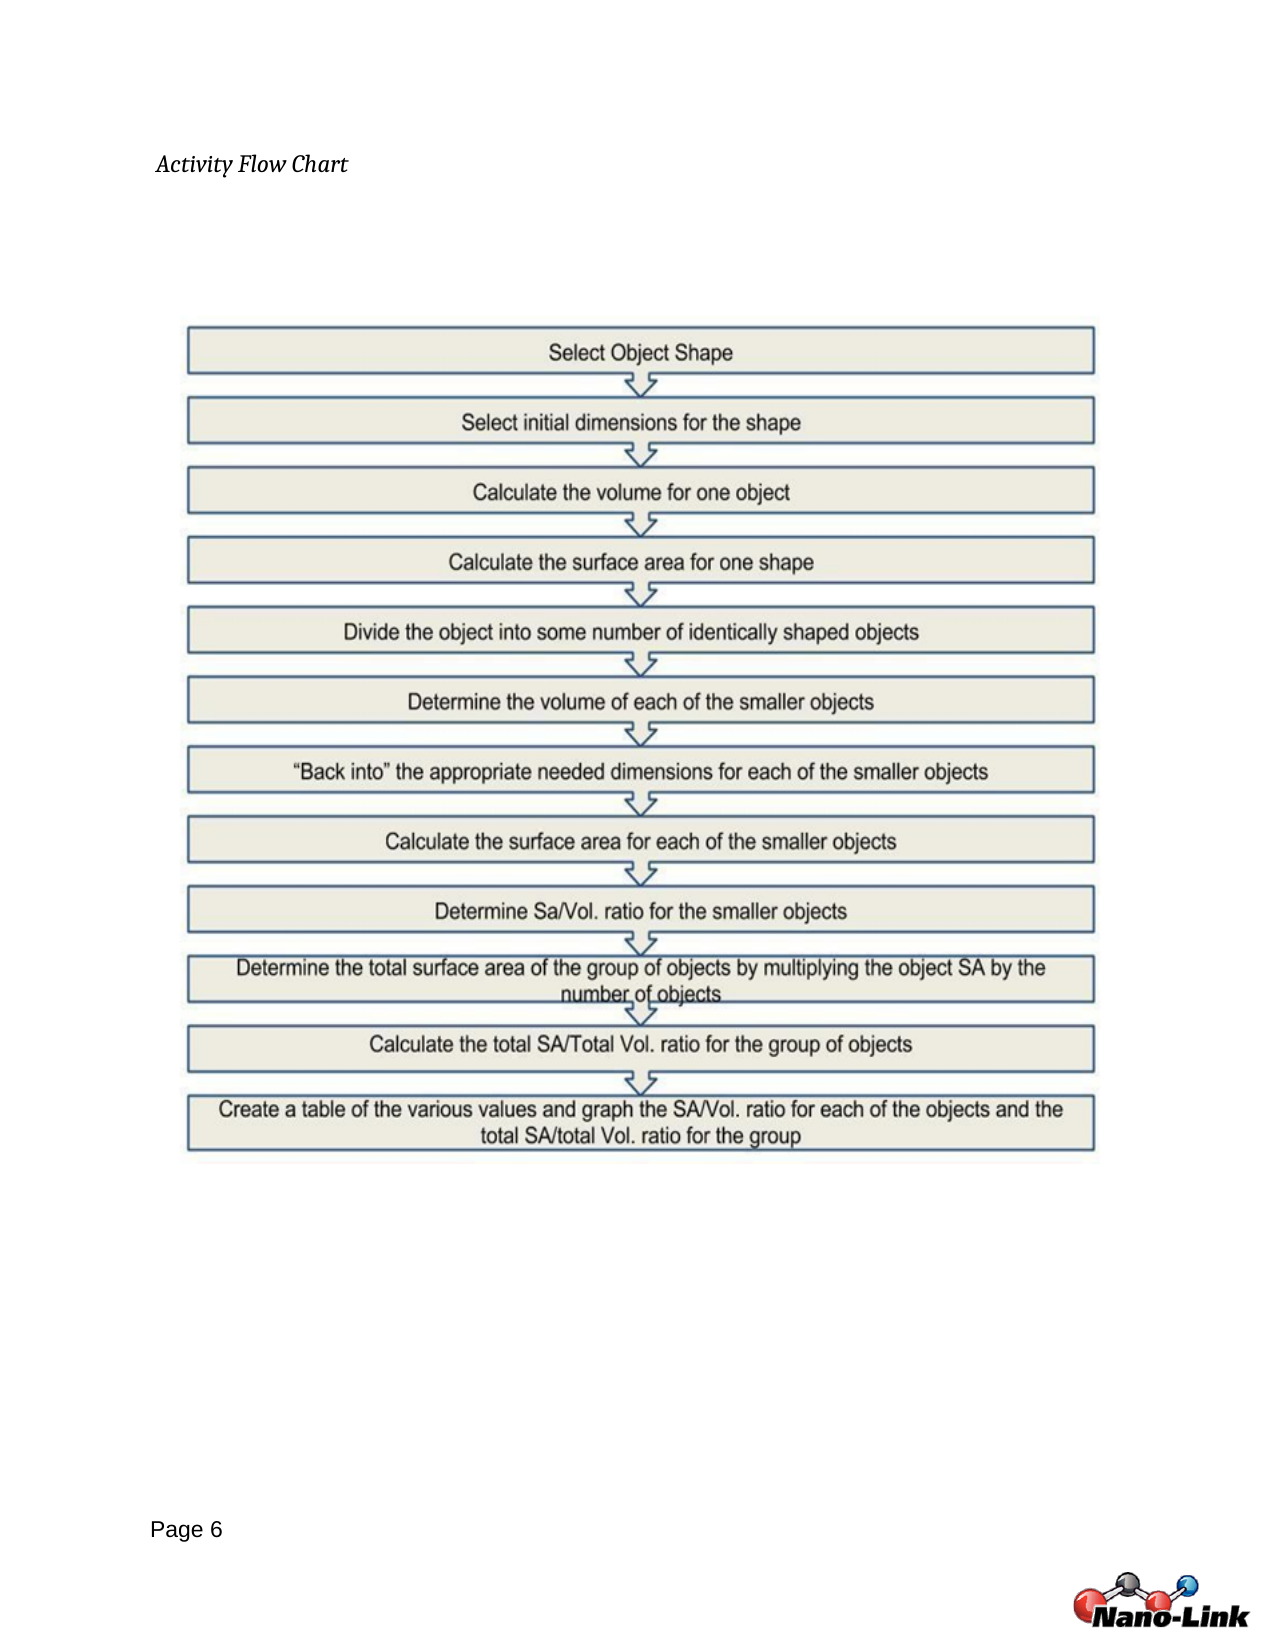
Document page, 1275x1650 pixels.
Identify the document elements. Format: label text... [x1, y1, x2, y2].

picture [1073, 1572, 1254, 1631]
picture [111, 298, 1152, 1164]
text Activity Flow Chart [150, 150, 1124, 178]
